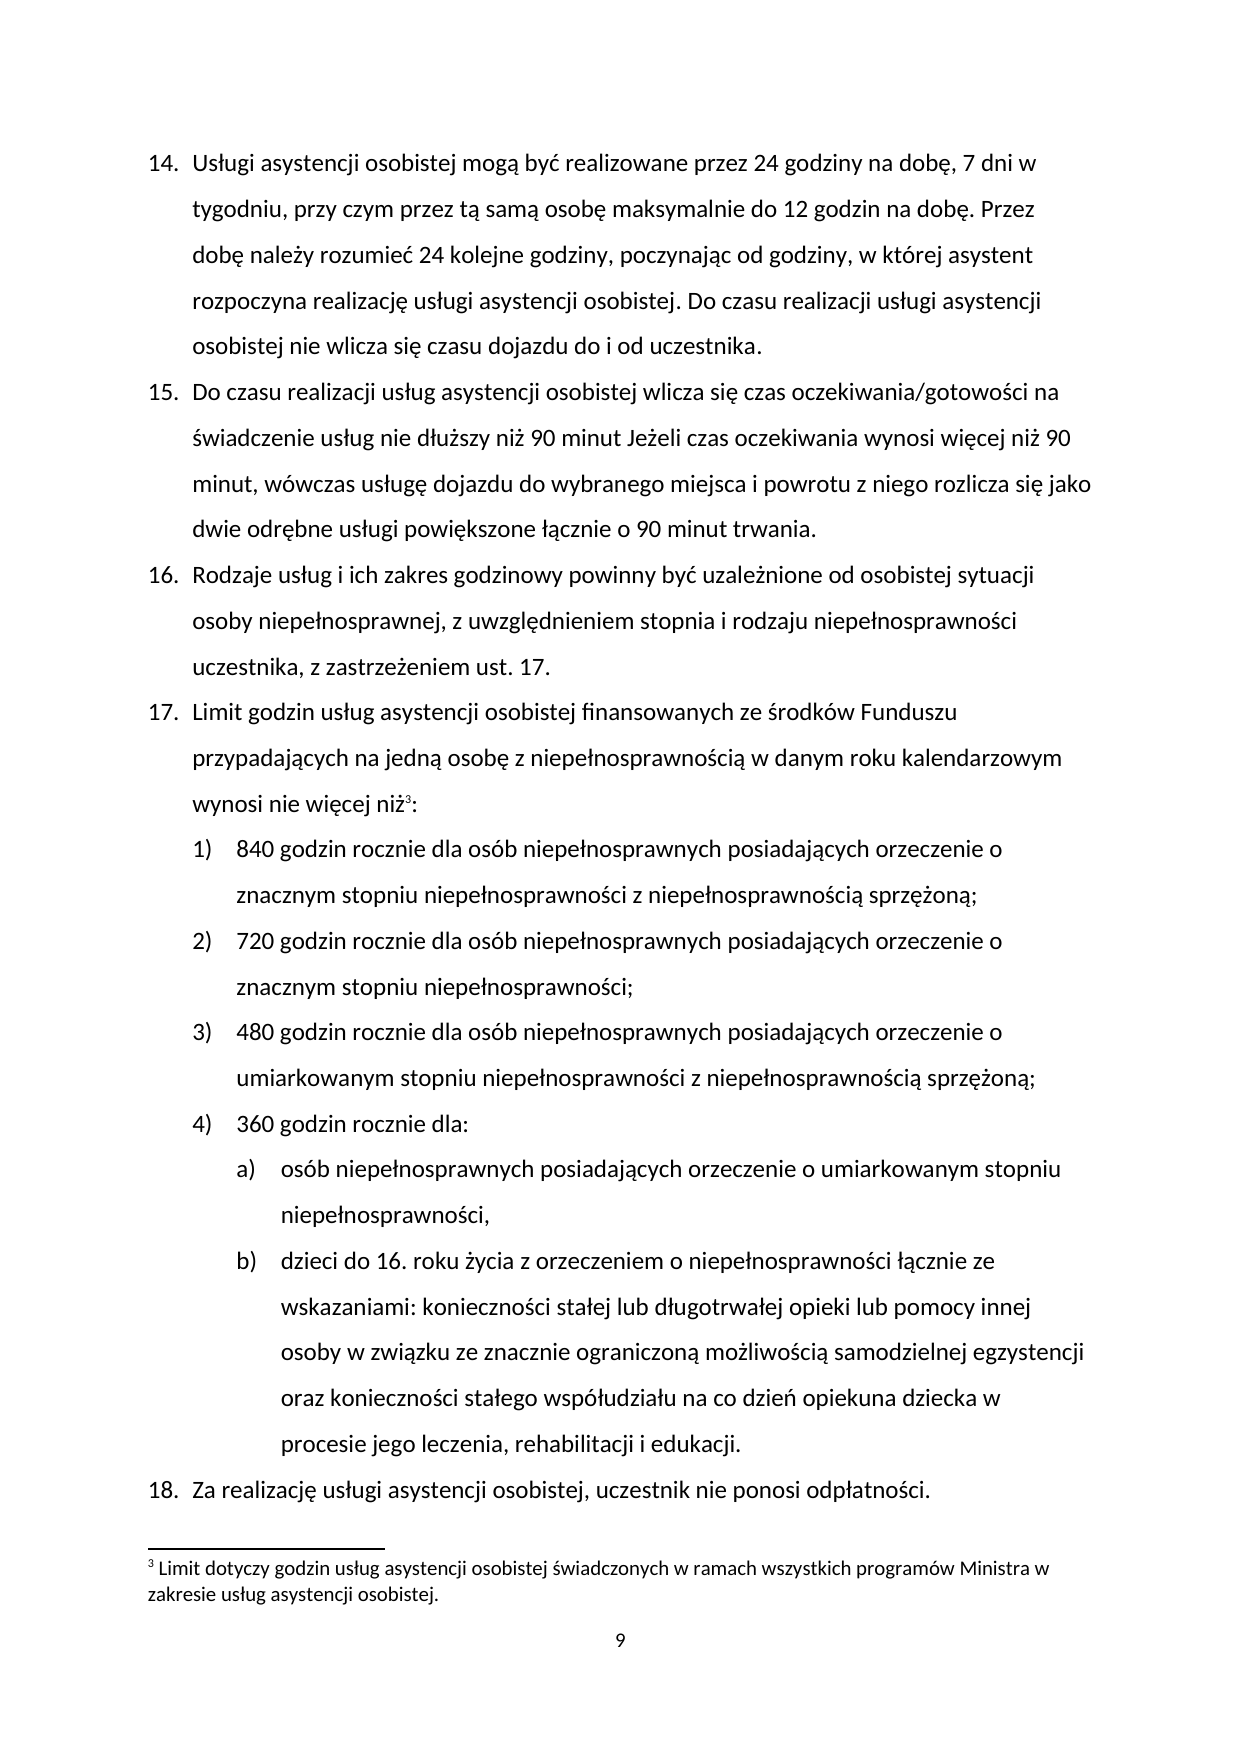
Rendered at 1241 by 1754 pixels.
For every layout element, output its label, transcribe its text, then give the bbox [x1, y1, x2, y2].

list Usługi asystencji osobistej mogą być realizowane przez 24 godziny na dobę, 7 dni w tygodniu, przy czym przez tą samą osobę maksymalnie do 12 godzin na dobę. Przez dobę należy rozumieć 24 kolejne godziny, poczynając od godziny, w której asystent rozpoczyna realizację usługi asystencji osobistej. Do czasu realizacji usługi asystencji osobistej nie wlicza się czasu dojazdu do i od uczestnika. [148, 148, 1093, 361]
list 480 godzin rocznie dla osób niepełnosprawnych posiadających orzeczenie o umiarkowanym stopniu niepełnosprawności z niepełnosprawnością sprzężoną; [192, 1016, 1093, 1093]
list 720 godzin rocznie dla osób niepełnosprawnych posiadających orzeczenie o znacznym stopniu niepełnosprawności; [192, 925, 1093, 1001]
list 840 godzin rocznie dla osób niepełnosprawnych posiadających orzeczenie o znacznym stopniu niepełnosprawności z niepełnosprawnością sprzężoną; [192, 833, 1093, 910]
list 360 godzin rocznie dla: [192, 1108, 1093, 1138]
list Rodzaje usług i ich zakres godzinowy powinny być uzależnione od osobistej sytuacji osoby niepełnosprawnej, z uwzględnieniem stopnia i rodzaju niepełnosprawności uczestnika, z zastrzeżeniem ust. 17. [148, 559, 1093, 681]
list Do czasu realizacji usług asystencji osobistej wlicza się czas oczekiwania/gotowości na świadczenie usług nie dłuższy niż 90 minut Jeżeli czas oczekiwania wynosi więcej niż 90 minut, wówczas usługę dojazdu do wybranego miejsca i powrotu z niego rozlicza się jako dwie odrębne usługi powiększone łącznie o 90 minut trwania. [148, 376, 1093, 544]
list dzieci do 16. roku życia z orzeczeniem o niepełnosprawności łącznie ze wskazaniami: konieczności stałej lub długotrwałej opieki lub pomocy innej osoby w związku ze znacznie ograniczoną możliwością samodzielnej egzystencji oraz konieczności stałego współudziału na co dzień opiekuna dziecka w procesie jego leczenia, rehabilitacji i edukacji. [236, 1245, 1093, 1458]
list osób niepełnosprawnych posiadających orzeczenie o umiarkowanym stopniu niepełnosprawności, [236, 1154, 1093, 1230]
list Limit godzin usług asystencji osobistej finansowanych ze środków Funduszu przypadających na jedną osobę z niepełnosprawnością w danym roku kalendarzowym wynosi nie więcej niż: [148, 696, 1093, 818]
list Za realizację usługi asystencji osobistej, uczestnik nie ponosi odpłatności. [148, 1474, 1093, 1504]
